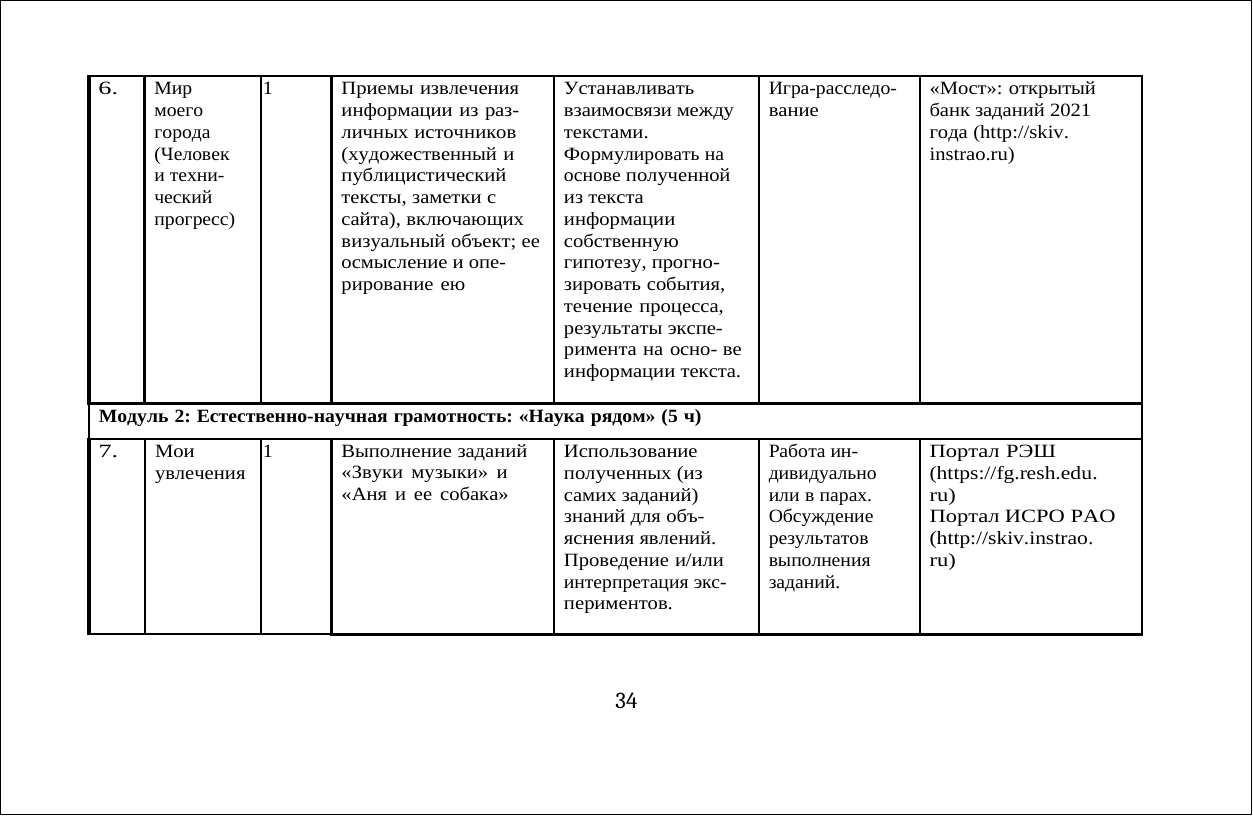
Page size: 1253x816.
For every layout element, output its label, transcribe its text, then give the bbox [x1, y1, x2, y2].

table_header Мир моего города (Человек и техни- ческий прогресс) [146, 77, 260, 402]
table_header 1 [262, 77, 330, 402]
table_cell Выполнение заданий «Звуки музыки» и «Аня и ее собака» [333, 440, 553, 633]
table_cell Мои увлечения [146, 440, 260, 633]
table_cell 7. [91, 440, 144, 633]
table_cell Работа ин- дивидуально или в парах. Обсуждение результатов выполнения заданий. [760, 440, 919, 633]
table_header Игра-расследо- вание [760, 77, 919, 402]
table_header 6. [91, 77, 143, 402]
table_cell Портал РЭШ (https://fg.resh.edu. ru) Портал ИСРО РАО (http://skiv.instrao. ru) [921, 440, 1141, 633]
table_header Приемы извлечения информации из раз- личных источников (художественный и публицистический тексты, заметки с сайта), включающих визуальный объект; ее осмысление и опе- рирование ею [333, 77, 553, 402]
table_cell Использование полученных (из самих заданий) знаний для объ- яснения явлений. Проведение и/или интерпретация экс- периментов. [555, 440, 758, 633]
table_header Устанавливать взаимосвязи между текстами. Формулировать на основе полученной из текста информации собственную гипотезу, прогно- зировать события, течение процесса, результаты экспе- римента на осно- ве информации текста. [555, 77, 758, 402]
table_header «Мост»: открытый банк заданий 2021 года (http://skiv. instrao.ru) [921, 77, 1141, 402]
table_cell Модуль 2: Естественно-научная грамотность: «Наука рядом» (5 ч) [90, 405, 1141, 438]
table_cell 1 [262, 440, 330, 633]
